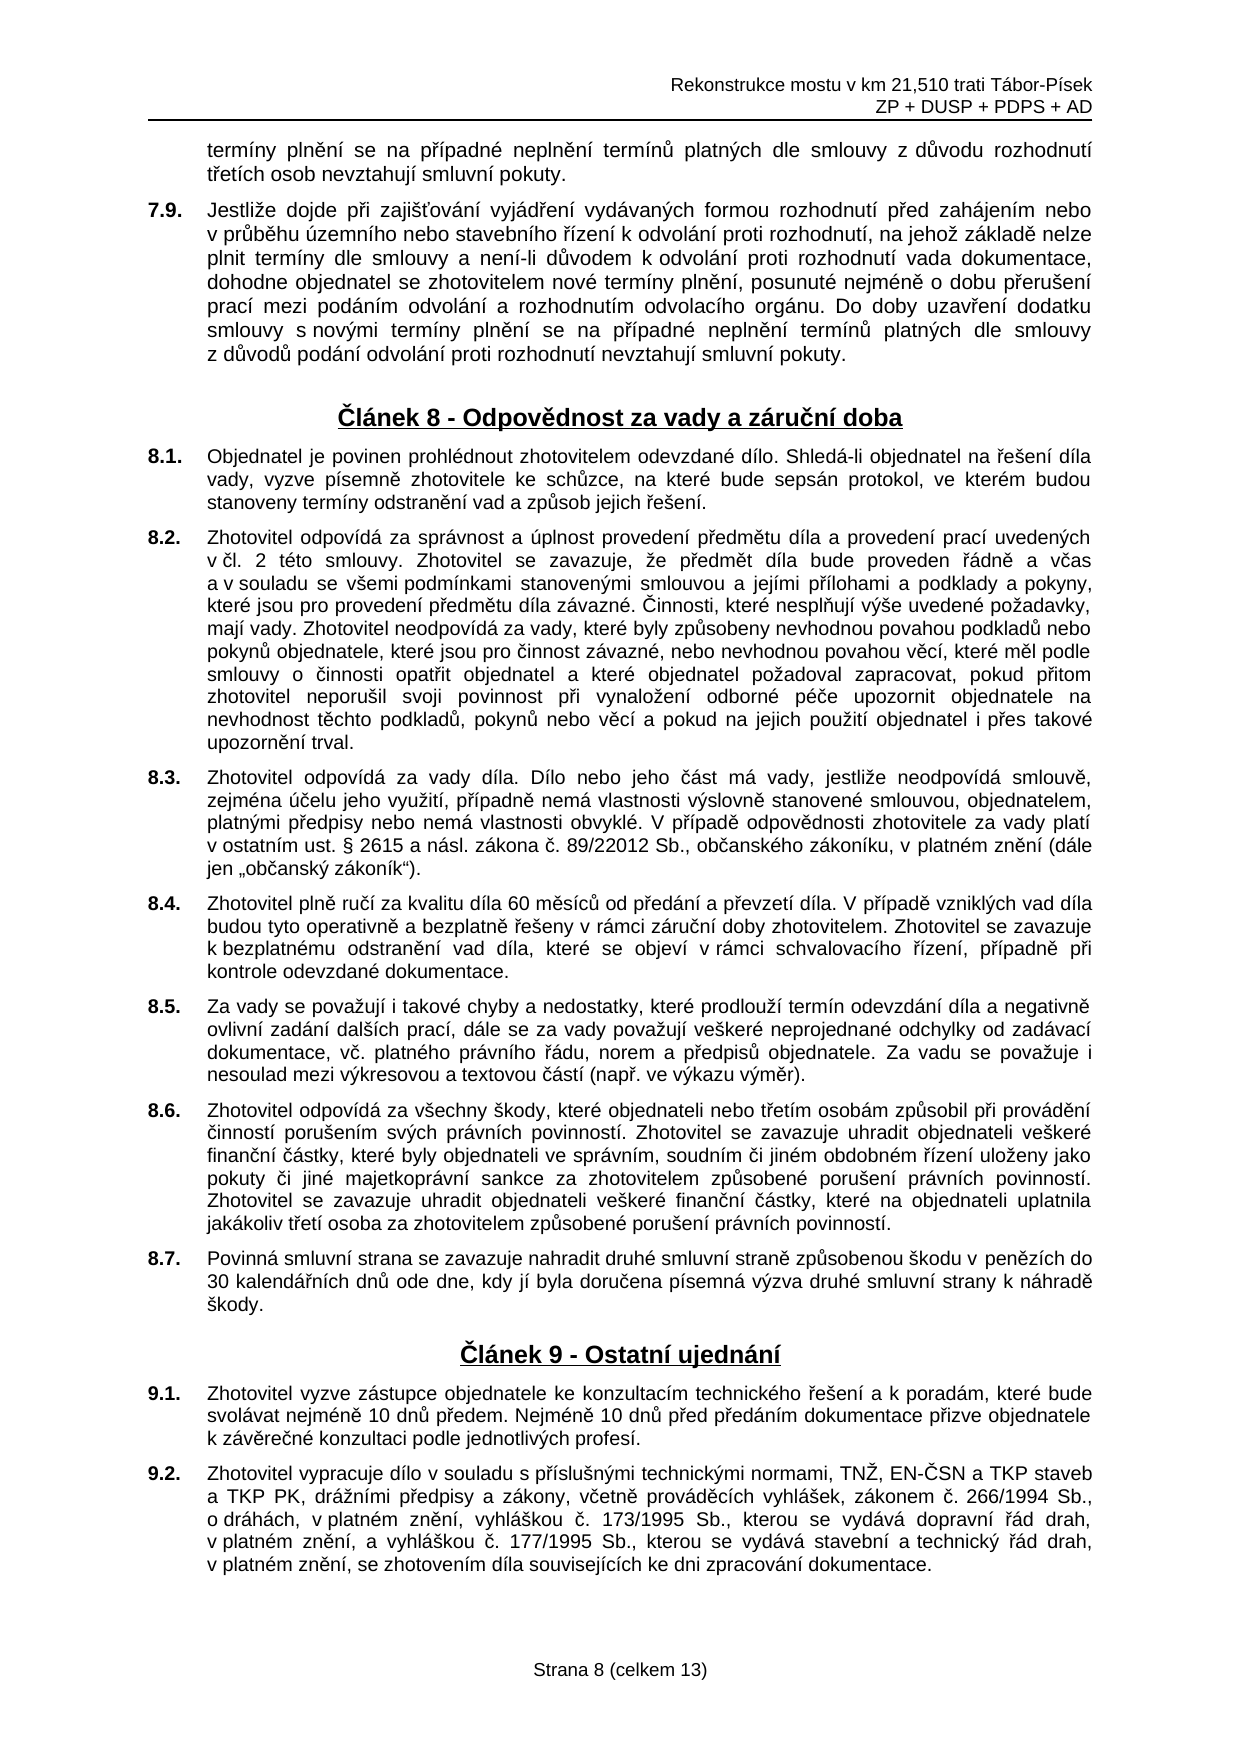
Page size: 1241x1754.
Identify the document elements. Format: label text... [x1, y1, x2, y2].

text 7.9. Jestliže dojde při zajišťování vyjádření vydávaných formou rozhodnutí před zahájením nebo v průběhu územního nebo stavebního řízení k odvolání proti rozhodnutí, na jehož základě nelze plnit termíny dle smlouvy a není-li důvodem k odvolání proti rozhodnutí vada dokumentace, dohodne objednatel se zhotovitelem nové termíny plnění, posunuté nejméně o dobu přerušení prací mezi podáním odvolání a rozhodnutím odvolacího orgánu. Do doby uzavření dodatku smlouvy s novými termíny plnění se na případné neplnění termínů platných dle smlouvy z důvodů podání odvolání proti rozhodnutí nevztahují smluvní pokuty. [148, 198, 1092, 366]
text 8.1. Objednatel je povinen prohlédnout zhotovitelem odevzdané dílo. Shledá-li objednatel na řešení díla vady, vyzve písemně zhotovitele ke schůzce, na které bude sepsán protokol, ve kterém budou stanoveny termíny odstranění vad a způsob jejich řešení. [148, 444, 1092, 514]
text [148, 137, 1092, 185]
text 9.1. Zhotovitel vyzve zástupce objednatele ke konzultacím technického řešení a k poradám, které bude svolávat nejméně 10 dnů předem. Nejméně 10 dnů před předáním dokumentace přizve objednatele k závěrečné konzultaci podle jednotlivých profesí. [148, 1382, 1092, 1450]
subtitle 8.2. Zhotovitel odpovídá za správnost a úplnost provedení předmětu díla a provedení prací uvedených v čl. 2 této smlouvy. Zhotovitel se zavazuje, že předmět díla bude proveden řádně a včas a v souladu se všemi podmínkami stanovenými smlouvou a jejími přílohami a podklady a pokyny, které jsou pro provedení předmětu díla závazné. Činnosti, které nesplňují výše uvedené požadavky, mají vady. Zhotovitel neodpovídá za vady, které byly způsobeny nevhodnou povahou podkladů nebo pokynů objednatele, které jsou pro činnost závazné, nebo nevhodnou povahou věcí, které měl podle smlouvy o činnosti opatřit objednatel a které objednatel požadoval zapracovat, pokud přitom zhotovitel neporušil svoji povinnost při vynaložení odborné péče upozornit objednatele na nevhodnost těchto podkladů, pokynů nebo věcí a pokud na jejich použití objednatel i přes takové upozornění trval. [148, 526, 1092, 753]
subtitle Povinná smluvní strana se zavazuje nahradit druhé smluvní straně způsobenou škodu v penězích do 30 kalendářních dnů ode dne, kdy jí byla doručena písemná výzva druhé smluvní strany k náhradě škody. [148, 1247, 1092, 1315]
text 9.2. Zhotovitel vypracuje dílo v souladu s příslušnými technickými normami, TNŽ, EN-ČSN a TKP staveb a TKP PK, drážními předpisy a zákony, včetně prováděcích vyhlášek, zákonem č. 266/1994 Sb., o dráhách, v platném znění, vyhláškou č. 173/1995 Sb., kterou se vydává dopravní řád drah, v platném znění, a vyhláškou č. 177/1995 Sb., kterou se vydává stavební a technický řád drah, v platném znění, se zhotovením díla souvisejících ke dni zpracování dokumentace. [148, 1462, 1092, 1576]
text 8.5. Za vady se považují i takové chyby a nedostatky, které prodlouží termín odevzdání díla a negativně ovlivní zadání dalších prací, dále se za vady považují veškeré neprojednané odchylky od zadávací dokumentace, vč. platného právního řádu, norem a předpisů objednatele. Za vadu se považuje i nesoulad mezi výkresovou a textovou částí (např. ve výkazu výměr). [148, 995, 1092, 1086]
text 8.6. Zhotovitel odpovídá za všechny škody, které objednateli nebo třetím osobám způsobil při provádění činností porušením svých právních povinností. Zhotovitel se zavazuje uhradit objednateli veškeré finanční částky, které byly objednateli ve správním, soudním či jiném obdobném řízení uloženy jako pokuty či jiné majetkoprávní sankce za zhotovitelem způsobené porušení právních povinností. Zhotovitel se zavazuje uhradit objednateli veškeré finanční částky, které na objednateli uplatnila jakákoliv třetí osoba za zhotovitelem způsobené porušení právních povinností. [148, 1098, 1092, 1235]
text 8.4. Zhotovitel plně ručí za kvalitu díla 60 měsíců od předání a převzetí díla. V případě vzniklých vad díla budou tyto operativně a bezplatně řešeny v rámci záruční doby zhotovitelem. Zhotovitel se zavazuje k bezplatnému odstranění vad díla, které se objeví v rámci schvalovacího řízení, případně při kontrole odevzdané dokumentace. [148, 892, 1092, 983]
subtitle Zhotovitel odpovídá za vady díla. Dílo nebo jeho část má vady, jestliže neodpovídá smlouvě, zejména účelu jeho využití, případně nemá vlastnosti výslovně stanovené smlouvou, objednatelem, platnými předpisy nebo nemá vlastnosti obvyklé. V případě odpovědnosti zhotovitele za vady platí v ostatním ust. § 2615 a násl. zákona č. 89/22012 Sb., občanského zákoníku, v platném znění (dále jen „občanský zákoník“). [148, 766, 1092, 879]
subtitle Článek 8 - Odpovědnost za vady a záruční doba [148, 403, 1092, 432]
subtitle Článek 9 - Ostatní ujednání [148, 1340, 1092, 1369]
